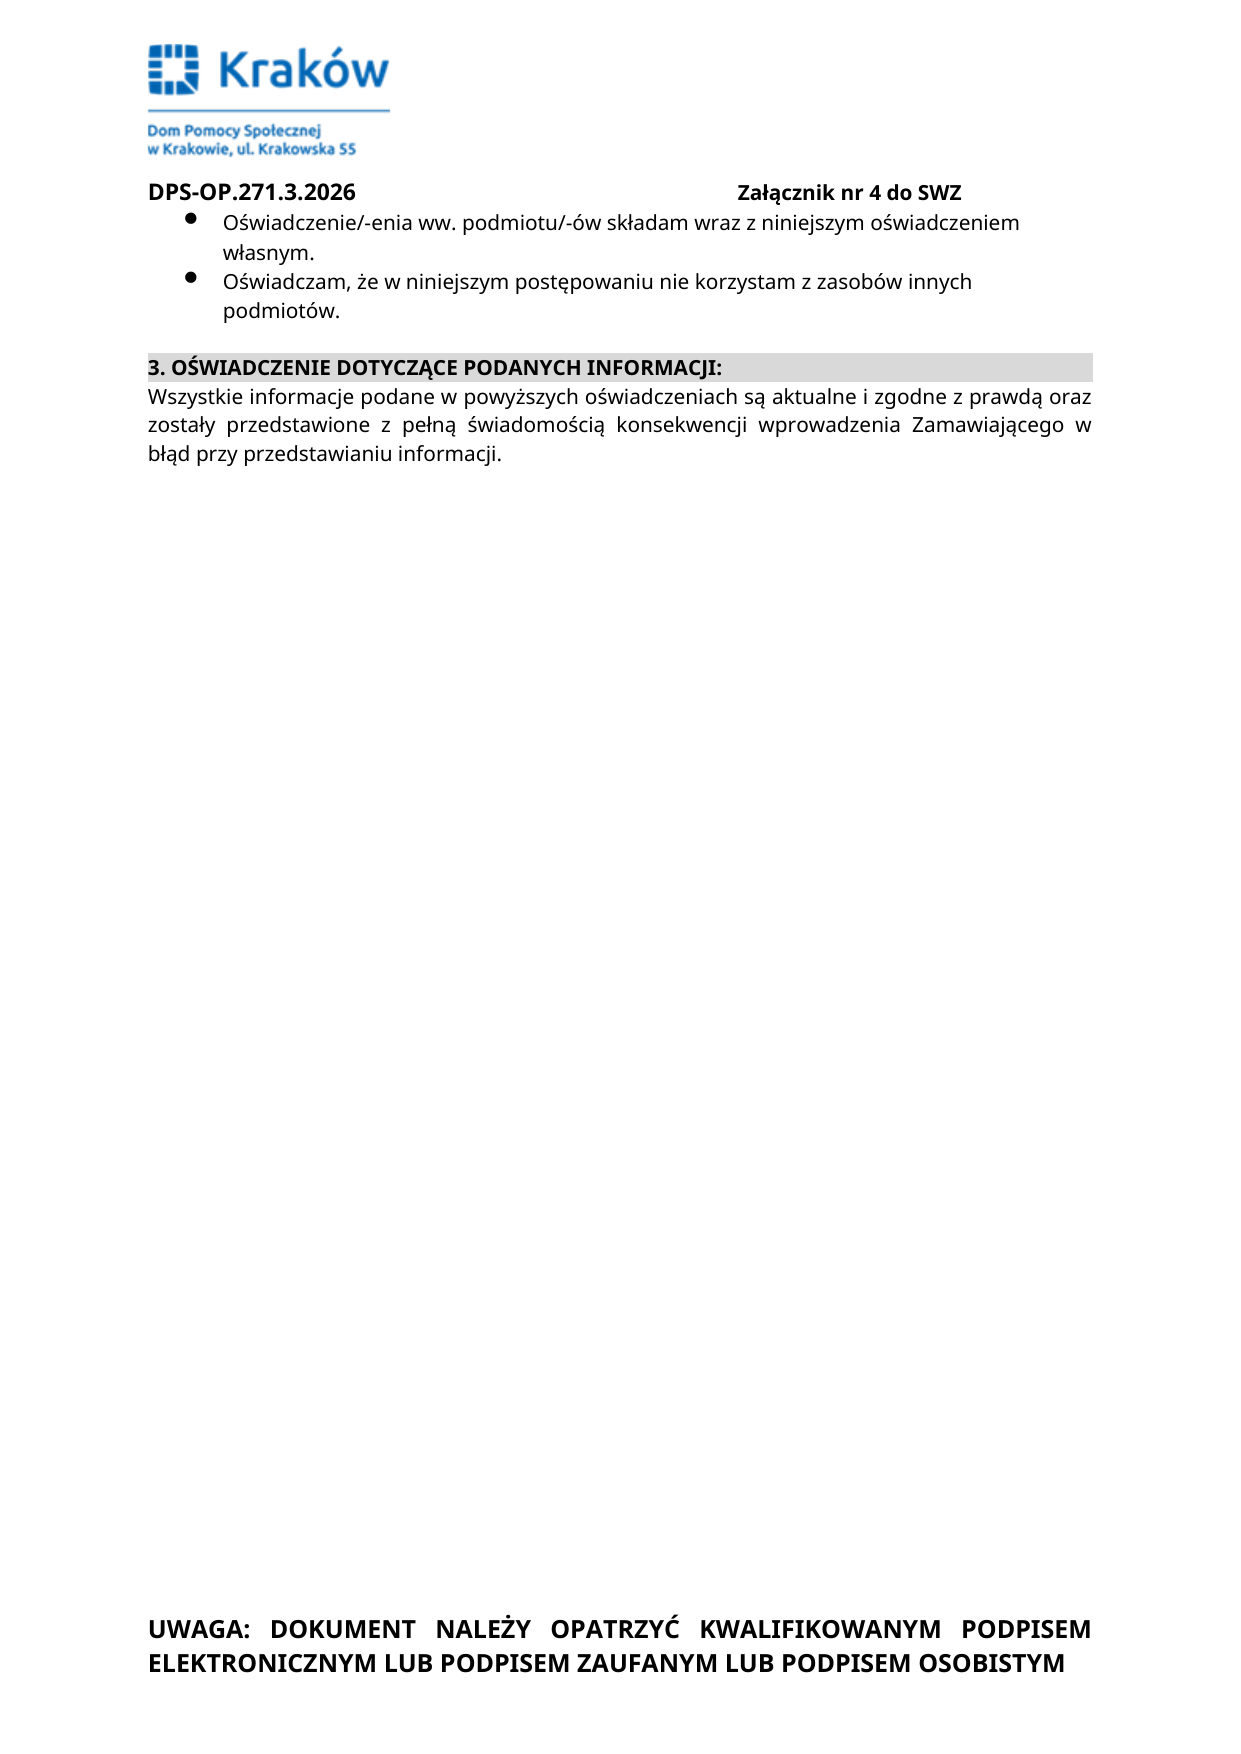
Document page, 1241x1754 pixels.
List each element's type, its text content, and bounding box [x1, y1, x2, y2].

list Oświadczam, że w niniejszym postępowaniu nie korzystam z zasobów innych podmiotów. [185, 266, 1093, 325]
text Wszystkie informacje podane w powyższych oświadczeniach są aktualne i zgodne z prawdą oraz zostały przedstawione z pełną świadomością konsekwencji wprowadzenia Zamawiającego w błąd przy przedstawianiu informacji. [148, 382, 1093, 467]
text 3. OŚWIADCZENIE DOTYCZĄCE PODANYCH INFORMACJI: [148, 353, 1093, 382]
picture [147, 44, 392, 159]
list Oświadczenie/-enia ww. podmiotu/-ów składam wraz z niniejszym oświadczeniem własnym. [185, 207, 1093, 266]
